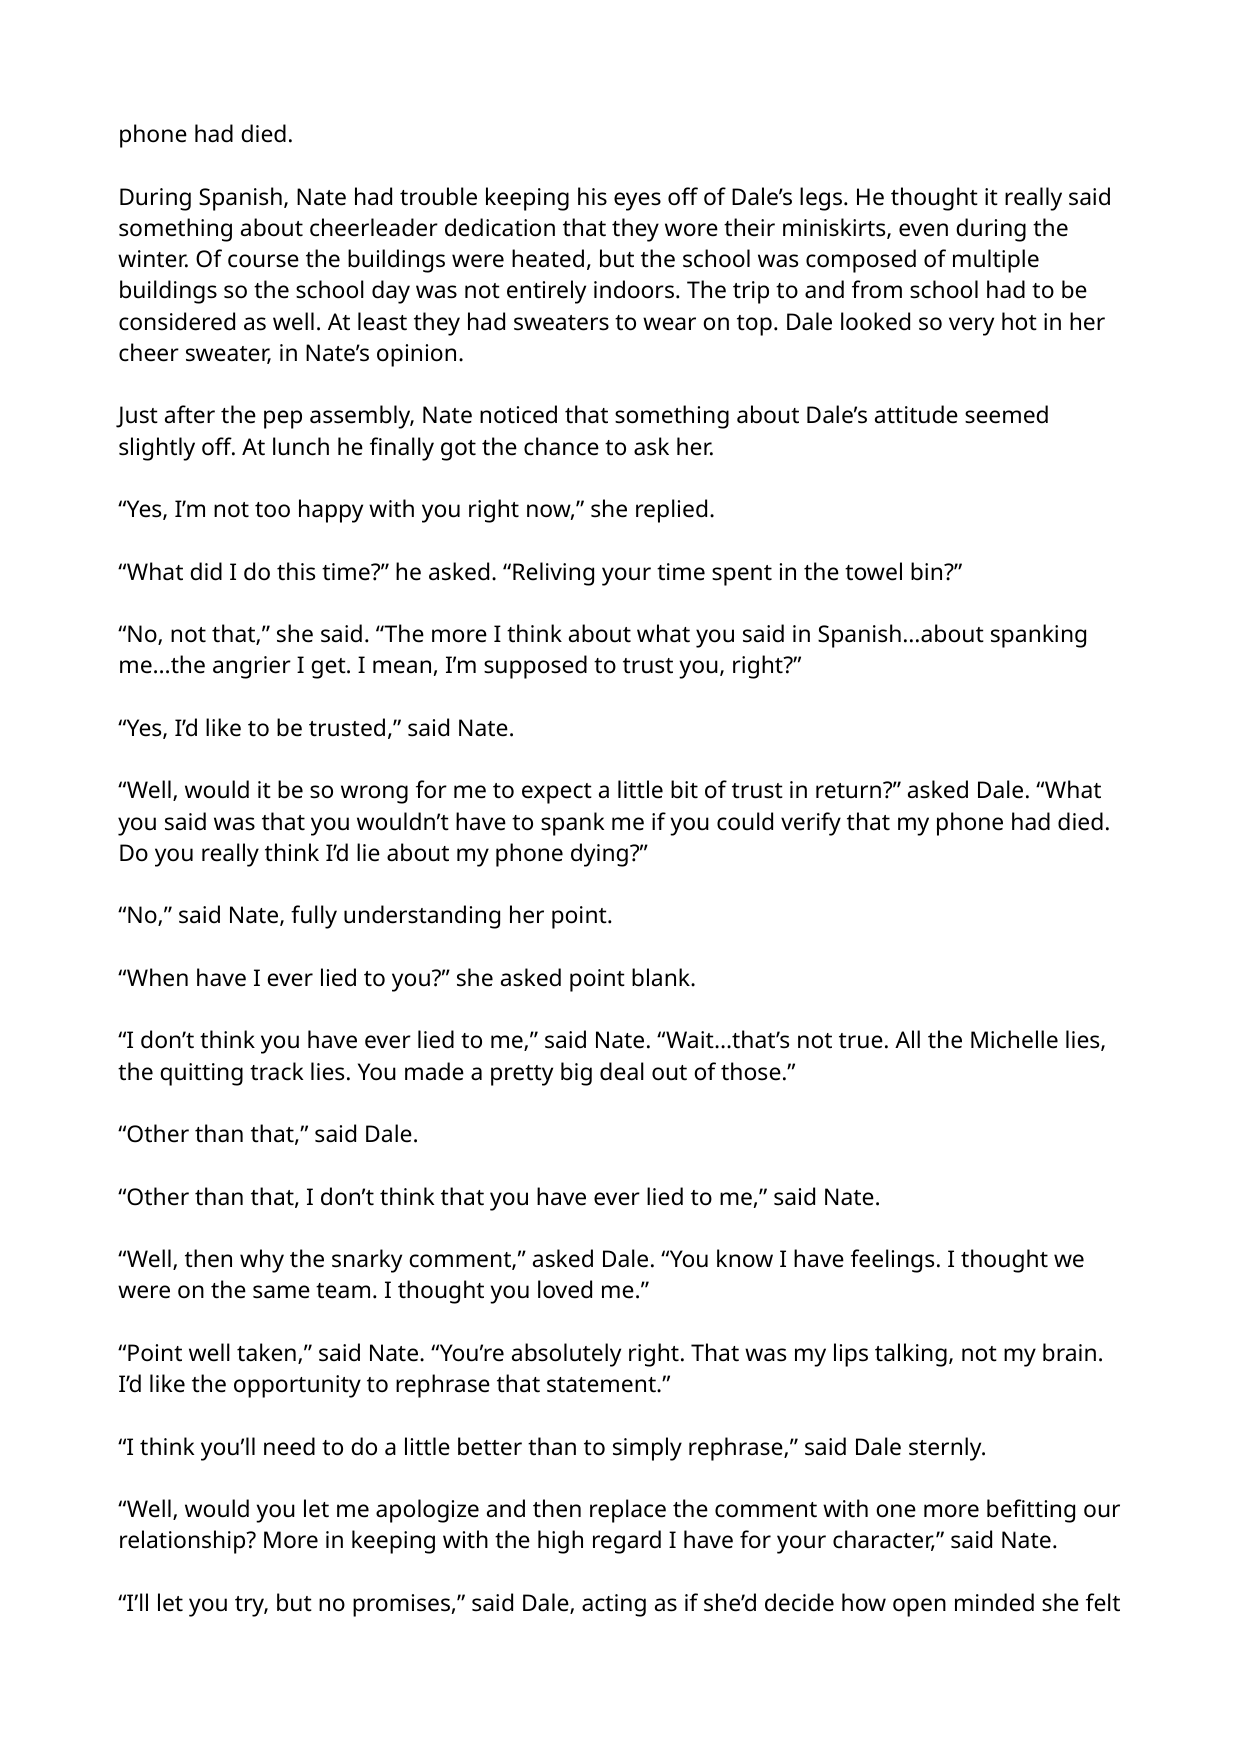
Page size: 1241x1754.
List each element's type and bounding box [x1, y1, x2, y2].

text [118, 118, 1122, 1618]
